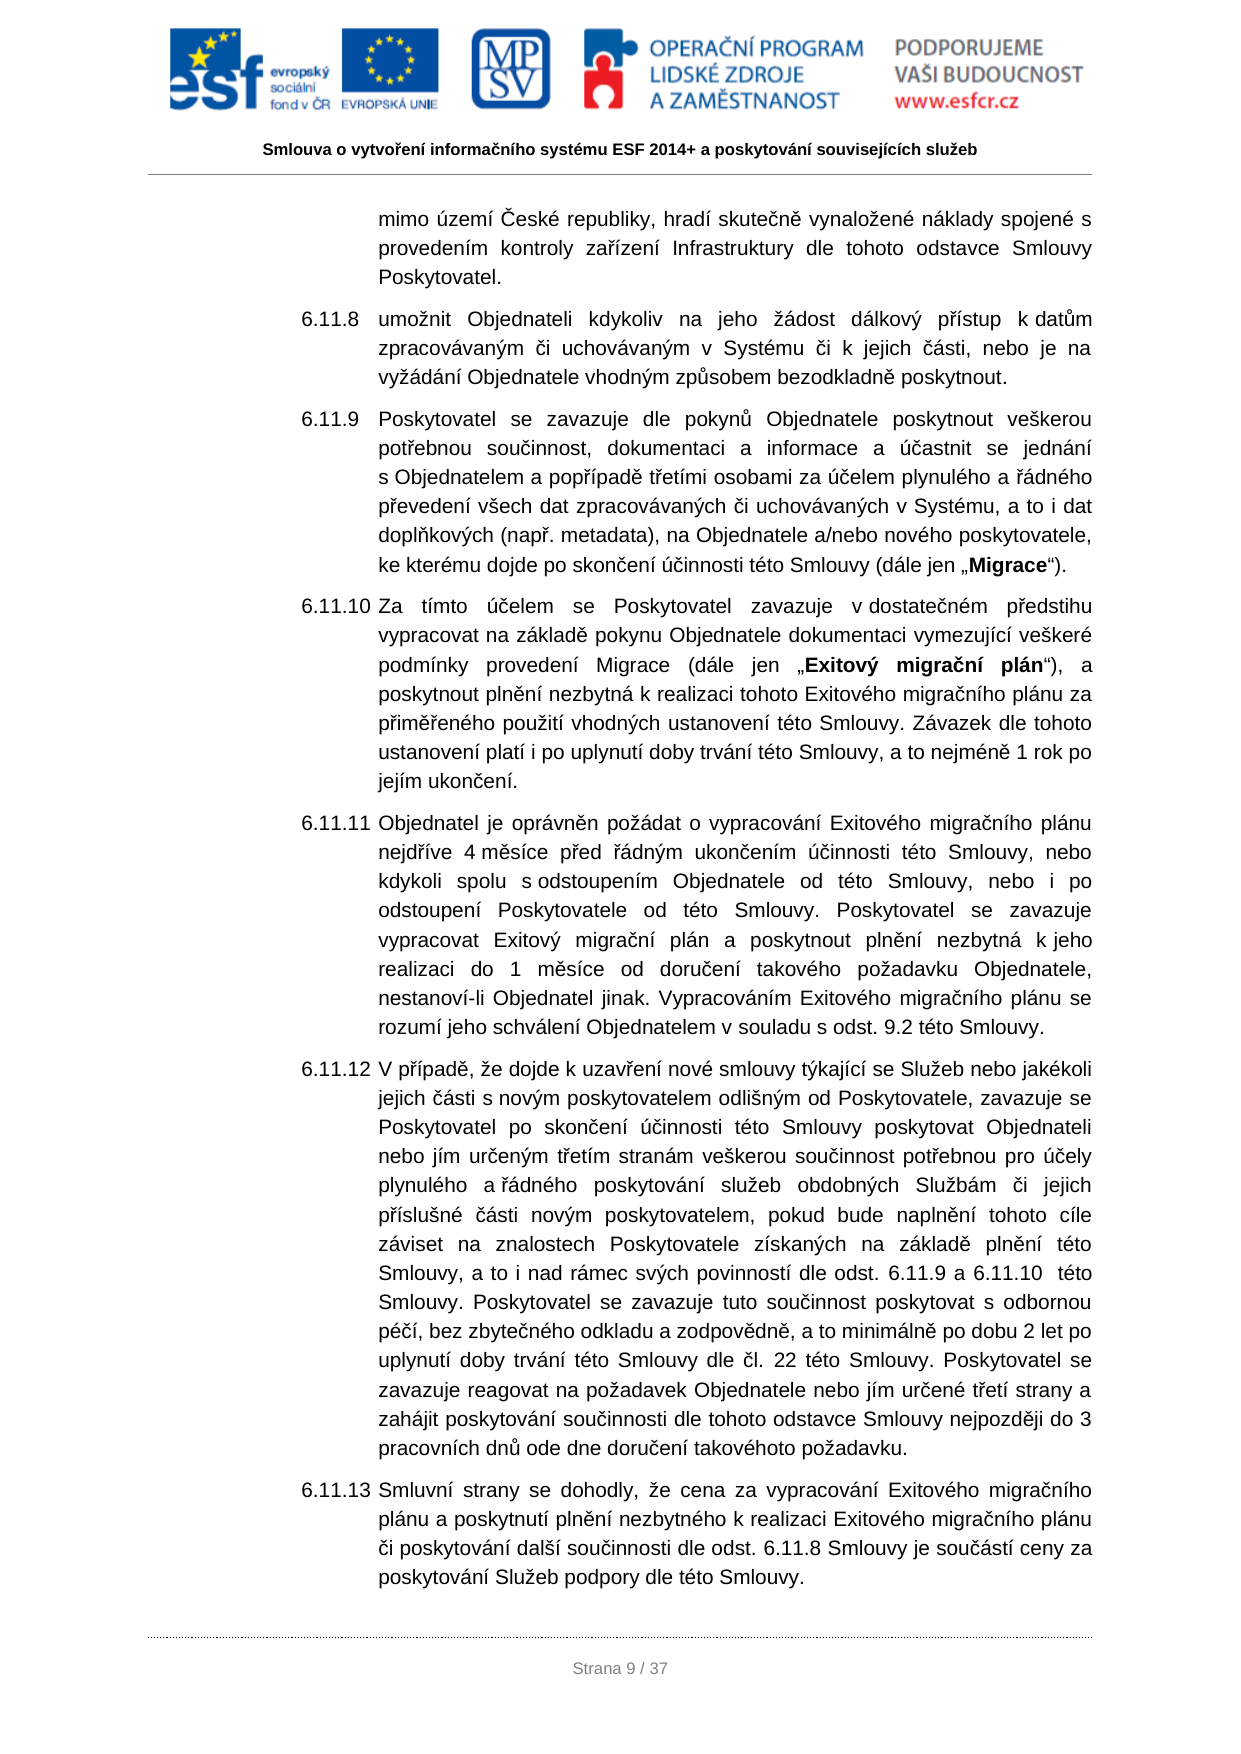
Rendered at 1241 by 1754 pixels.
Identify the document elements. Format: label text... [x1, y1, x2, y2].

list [301, 203, 1092, 290]
list V případě, že dojde k uzavření nové smlouvy týkající se Služeb nebo jakékoli jejich části s novým poskytovatelem odlišným od Poskytovatele, zavazuje se Poskytovatel po skončení účinnosti této Smlouvy poskytovat Objednateli nebo jím určeným třetím stranám veškerou součinnost potřebnou pro účely plynulého a řádného poskytování služeb obdobných Službám či jejich příslušné části novým poskytovatelem, pokud bude naplnění tohoto cíle záviset na znalostech Poskytovatele získaných na základě plnění této Smlouvy, a to i nad rámec svých povinností dle odst. 6.11.9 a 6.11.10 této Smlouvy. Poskytovatel se zavazuje tuto součinnost poskytovat s odbornou péčí, bez zbytečného odkladu a zodpovědně, a to minimálně po dobu 2 let po uplynutí doby trvání této Smlouvy dle čl. 22 této Smlouvy. Poskytovatel se zavazuje reagovat na požadavek Objednatele nebo jím určené třetí strany a zahájit poskytování součinnosti dle tohoto odstavce Smlouvy nejpozději do 3 pracovních dnů ode dne doručení takovéhoto požadavku. [301, 1053, 1092, 1461]
list Za tímto účelem se Poskytovatel zavazuje v dostatečném předstihu vypracovat na základě pokynu Objednatele dokumentaci vymezující veškeré podmínky provedení Migrace (dále jen „Exitový migrační plán“), a poskytnout plnění nezbytná k realizaci tohoto Exitového migračního plánu za přiměřeného použití vhodných ustanovení této Smlouvy. Závazek dle tohoto ustanovení platí i po uplynutí doby trvání této Smlouvy, a to nejméně 1 rok po jejím ukončení. [301, 590, 1092, 794]
list Objednatel je oprávněn požádat o vypracování Exitového migračního plánu nejdříve 4 měsíce před řádným ukončením účinnosti této Smlouvy, nebo kdykoli spolu s odstoupením Objednatele od této Smlouvy, nebo i po odstoupení Poskytovatele od této Smlouvy. Poskytovatel se zavazuje vypracovat Exitový migrační plán a poskytnout plnění nezbytná k jeho realizaci do 1 měsíce od doručení takového požadavku Objednatele, nestanoví-li Objednatel jinak. Vypracováním Exitového migračního plánu se rozumí jeho schválení Objednatelem v souladu s odst. 9.2 této Smlouvy. [301, 807, 1092, 1040]
list umožnit Objednateli kdykoliv na jeho žádost dálkový přístup k datům zpracovávaným či uchovávaným v Systému či k jejich části, nebo je na vyžádání Objednatele vhodným způsobem bezodkladně poskytnout. [301, 303, 1092, 390]
picture [156, 18, 1100, 128]
list Smluvní strany se dohodly, že cena za vypracování Exitového migračního plánu a poskytnutí plnění nezbytného k realizaci Exitového migračního plánu či poskytování další součinnosti dle odst. 6.11.8 Smlouvy je součástí ceny za poskytování Služeb podpory dle této Smlouvy. [301, 1474, 1092, 1590]
list Poskytovatel se zavazuje dle pokynů Objednatele poskytnout veškerou potřebnou součinnost, dokumentaci a informace a účastnit se jednání s Objednatelem a popřípadě třetími osobami za účelem plynulého a řádného převedení všech dat zpracovávaných či uchovávaných v Systému, a to i dat doplňkových (např. metadata), na Objednatele a/nebo nového poskytovatele, ke kterému dojde po skončení účinnosti této Smlouvy (dále jen „Migrace“). [301, 403, 1092, 578]
